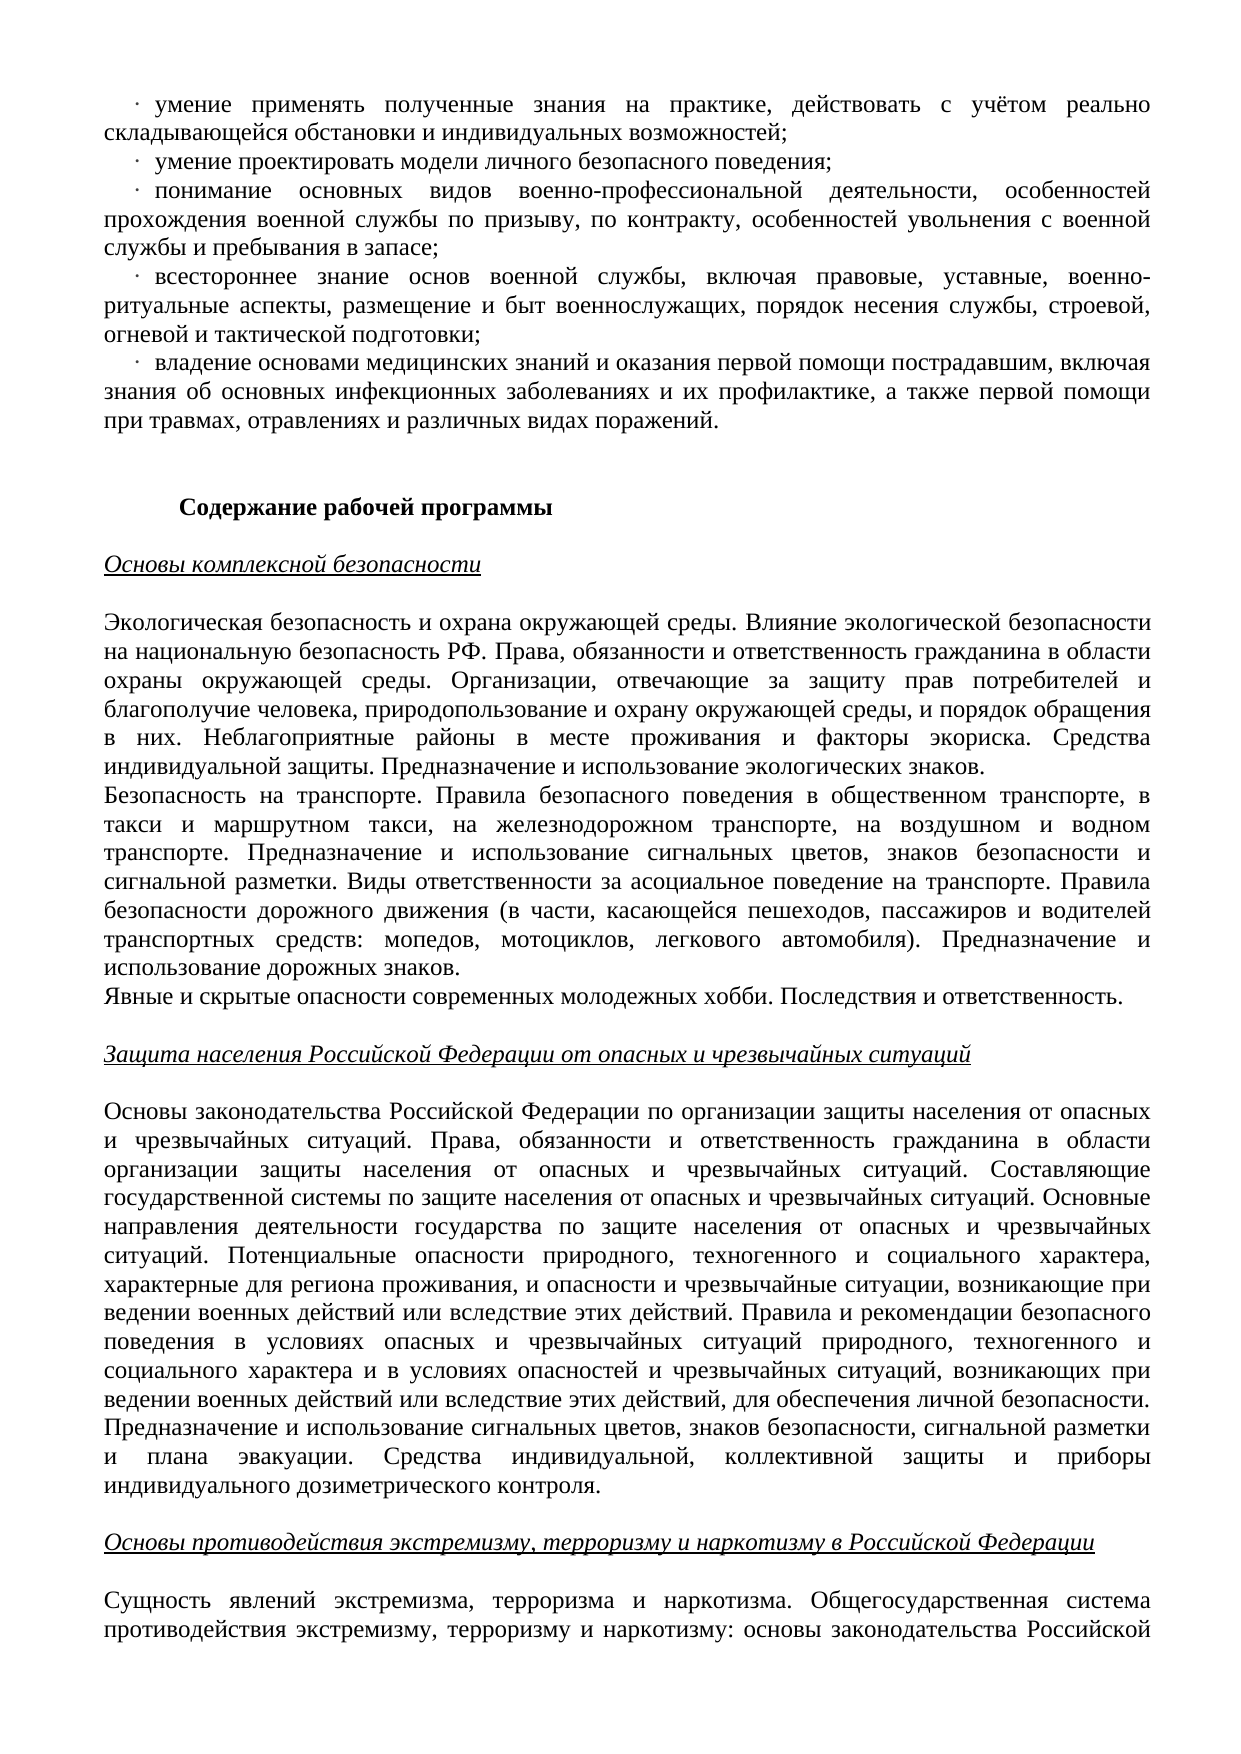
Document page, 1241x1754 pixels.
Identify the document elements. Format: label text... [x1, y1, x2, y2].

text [103, 1585, 1152, 1642]
text Основы противодействия экстремизму, терроризму и наркотизму в Российской Федерации [103, 1527, 1152, 1556]
text Основы законодательства Российской Федерации по организации защиты населения от опасных и чрезвычайных ситуаций. Права, обязанности и ответственность гражданина в области организации защиты населения от опасных и чрезвычайных ситуаций. Составляющие государственной системы по защите населения от опасных и чрезвычайных ситуаций. Основные направления деятельности государства по защите населения от опасных и чрезвычайных ситуаций. Потенциальные опасности природного, техногенного и социального характера, характерные для региона проживания, и опасности и чрезвычайные ситуации, возникающие при ведении военных действий или вследствие этих действий. Правила и рекомендации безопасного поведения в условиях опасных и чрезвычайных ситуаций природного, техногенного и социального характера и в условиях опасностей и чрезвычайных ситуаций, возникающих при ведении военных действий или вследствие этих действий, для обеспечения личной безопасности. Предназначение и использование сигнальных цветов, знаков безопасности, сигнальной разметки и плана эвакуации. Средства индивидуальной, коллективной защиты и приборы индивидуального дозиметрического контроля. [103, 1096, 1152, 1499]
list Содержание рабочей программы [178, 492, 1152, 520]
text Безопасность на транспорте. Правила безопасного поведения в общественном транспорте, в такси и маршрутном такси, на железнодорожном транспорте, на воздушном и водном транспорте. Предназначение и использование сигнальных цветов, знаков безопасности и сигнальной разметки. Виды ответственности за асоциальное поведение на транспорте. Правила безопасности дорожного движения (в части, касающейся пешеходов, пассажиров и водителей транспортных средств: мопедов, мотоциклов, легкового автомобиля). Предназначение и использование дорожных знаков. [103, 780, 1152, 981]
list понимание основных видов военно-профессиональной деятельности, особенностей прохождения военной службы по призыву, по контракту, особенностей увольнения с военной службы и пребывания в запасе; [104, 175, 1152, 261]
list владение основами медицинских знаний и оказания первой помощи пострадавшим, включая знания об основных инфекционных заболеваниях и их профилактике, а также первой помощи при травмах, отравлениях и различных видах поражений. [104, 347, 1152, 434]
text Защита населения Российской Федерации от опасных и чрезвычайных ситуаций [103, 1039, 1152, 1067]
text Экологическая безопасность и охрана окружающей среды. Влияние экологической безопасности на национальную безопасность РФ. Права, обязанности и ответственность гражданина в области охраны окружающей среды. Организации, отвечающие за защиту прав потребителей и благополучие человека, природопользование и охрану окружающей среды, и порядок обращения в них. Неблагоприятные районы в месте проживания и факторы экориска. Средства индивидуальной защиты. Предназначение и использование экологических знаков. [103, 607, 1152, 780]
text Основы комплексной безопасности [103, 549, 1152, 578]
text Явные и скрытые опасности современных молодежных хобби. Последствия и ответственность. [103, 981, 1152, 1010]
list всестороннее знание основ военной службы, включая правовые, уставные, военно-ритуальные аспекты, размещение и быт военнослужащих, порядок несения службы, строевой, огневой и тактической подготовки; [104, 261, 1152, 347]
list умение проектировать модели личного безопасного поведения; [104, 146, 1152, 175]
list умение применять полученные знания на практике, действовать с учётом реально складывающейся обстановки и индивидуальных возможностей; [104, 89, 1152, 146]
